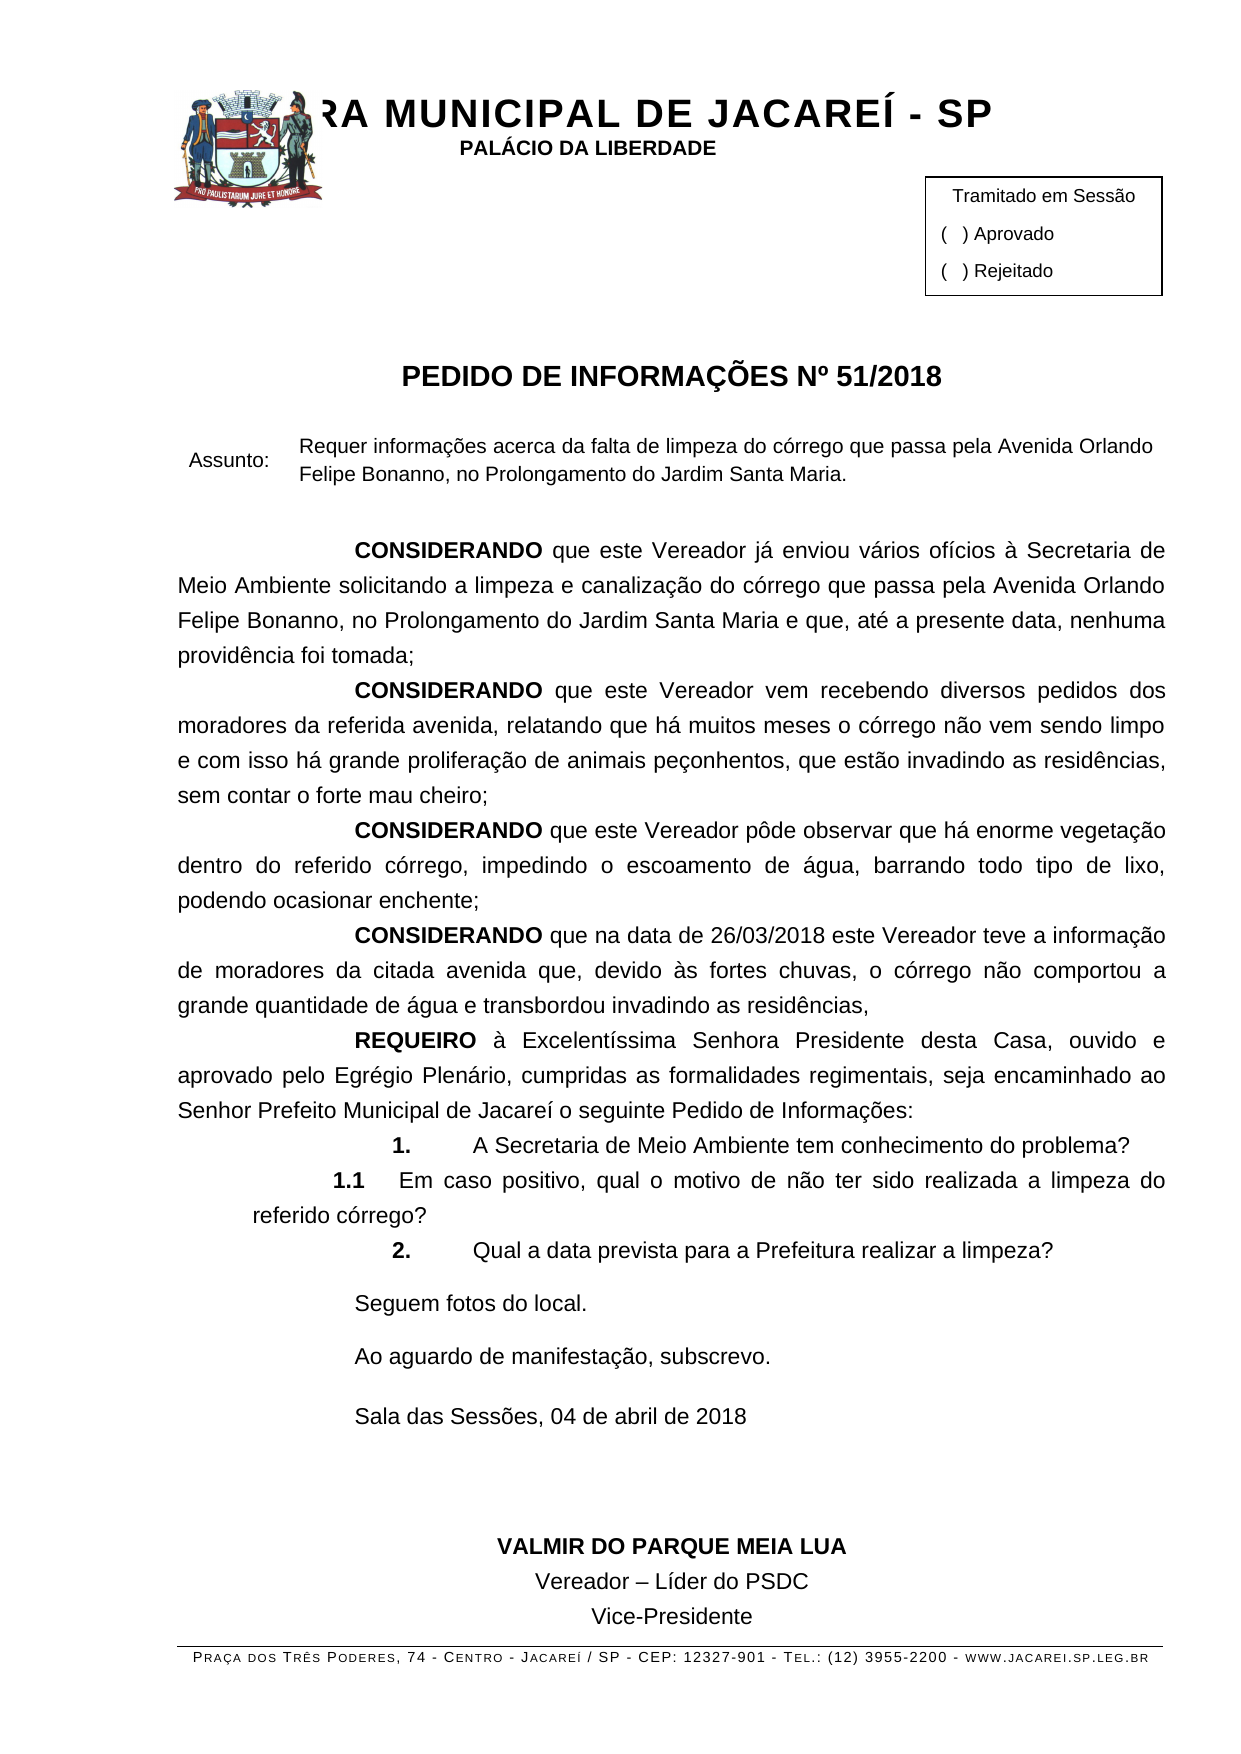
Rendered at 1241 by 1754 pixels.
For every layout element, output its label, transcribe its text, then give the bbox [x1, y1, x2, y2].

text CONSIDERANDO que na data de 26/03/2018 este Vereador teve a informação de moradores da citada avenida que, devido às fortes chuvas, o córrego não comportou a grande quantidade de água e transbordou invadindo as residências, [177, 922, 1166, 1019]
text Vereador – Líder do PSDC [177, 1568, 1166, 1594]
list Qual a data prevista para a Prefeitura realizar a limpeza? [252, 1237, 1166, 1264]
table_header Requer informações acerca da falta de limpeza do córrego que passa pela Avenida Orlando Felipe Bonanno, no Prolongamento do Jardim Santa Maria. [288, 434, 1166, 490]
text CONSIDERANDO que este Vereador vem recebendo diversos pedidos dos moradores da referida avenida, relatando que há muitos meses o córrego não vem sendo limpo e com isso há grande proliferação de animais peçonhentos, que estão invadindo as residências, sem contar o forte mau cheiro; [177, 677, 1166, 809]
picture [173, 90, 323, 208]
text Vice-Presidente [177, 1603, 1166, 1629]
text VALMIR DO PARQUE MEIA LUA [177, 1533, 1166, 1559]
list Em caso positivo, qual o motivo de não ter sido realizada a limpeza do referido córrego? [252, 1167, 1166, 1229]
list Seguem fotos do local. [354, 1290, 1166, 1317]
table_header : [177, 434, 288, 490]
list A Secretaria de Meio Ambiente tem conhecimento do problema? [252, 1132, 1166, 1159]
text das , 04 de abril de 2018 [177, 1403, 1166, 1429]
text Ao de , subscrevo. [177, 1343, 1166, 1369]
text CONSIDERANDO que este Vereador pôde observar que há enorme vegetação dentro do referido córrego, impedindo o escoamento de água, barrando todo tipo de lixo, podendo ocasionar enchente; [177, 817, 1166, 914]
text PEDIDO DE INFORMAÇÕES nº 51/2018 [177, 359, 1166, 392]
text REQUEIRO à Excelentíssima desta , e , cumpridas as , seja encaminhado ao Municipal de Jacareí o de Informações: [177, 1027, 1166, 1124]
text CONSIDERANDO que este Vereador já enviou vários ofícios à Secretaria de Meio Ambiente solicitando a limpeza e canalização do córrego que passa pela Avenida Orlando Felipe Bonanno, no Prolongamento do Jardim Santa Maria e que, até a presente data, nenhuma providência foi tomada; [177, 537, 1166, 669]
